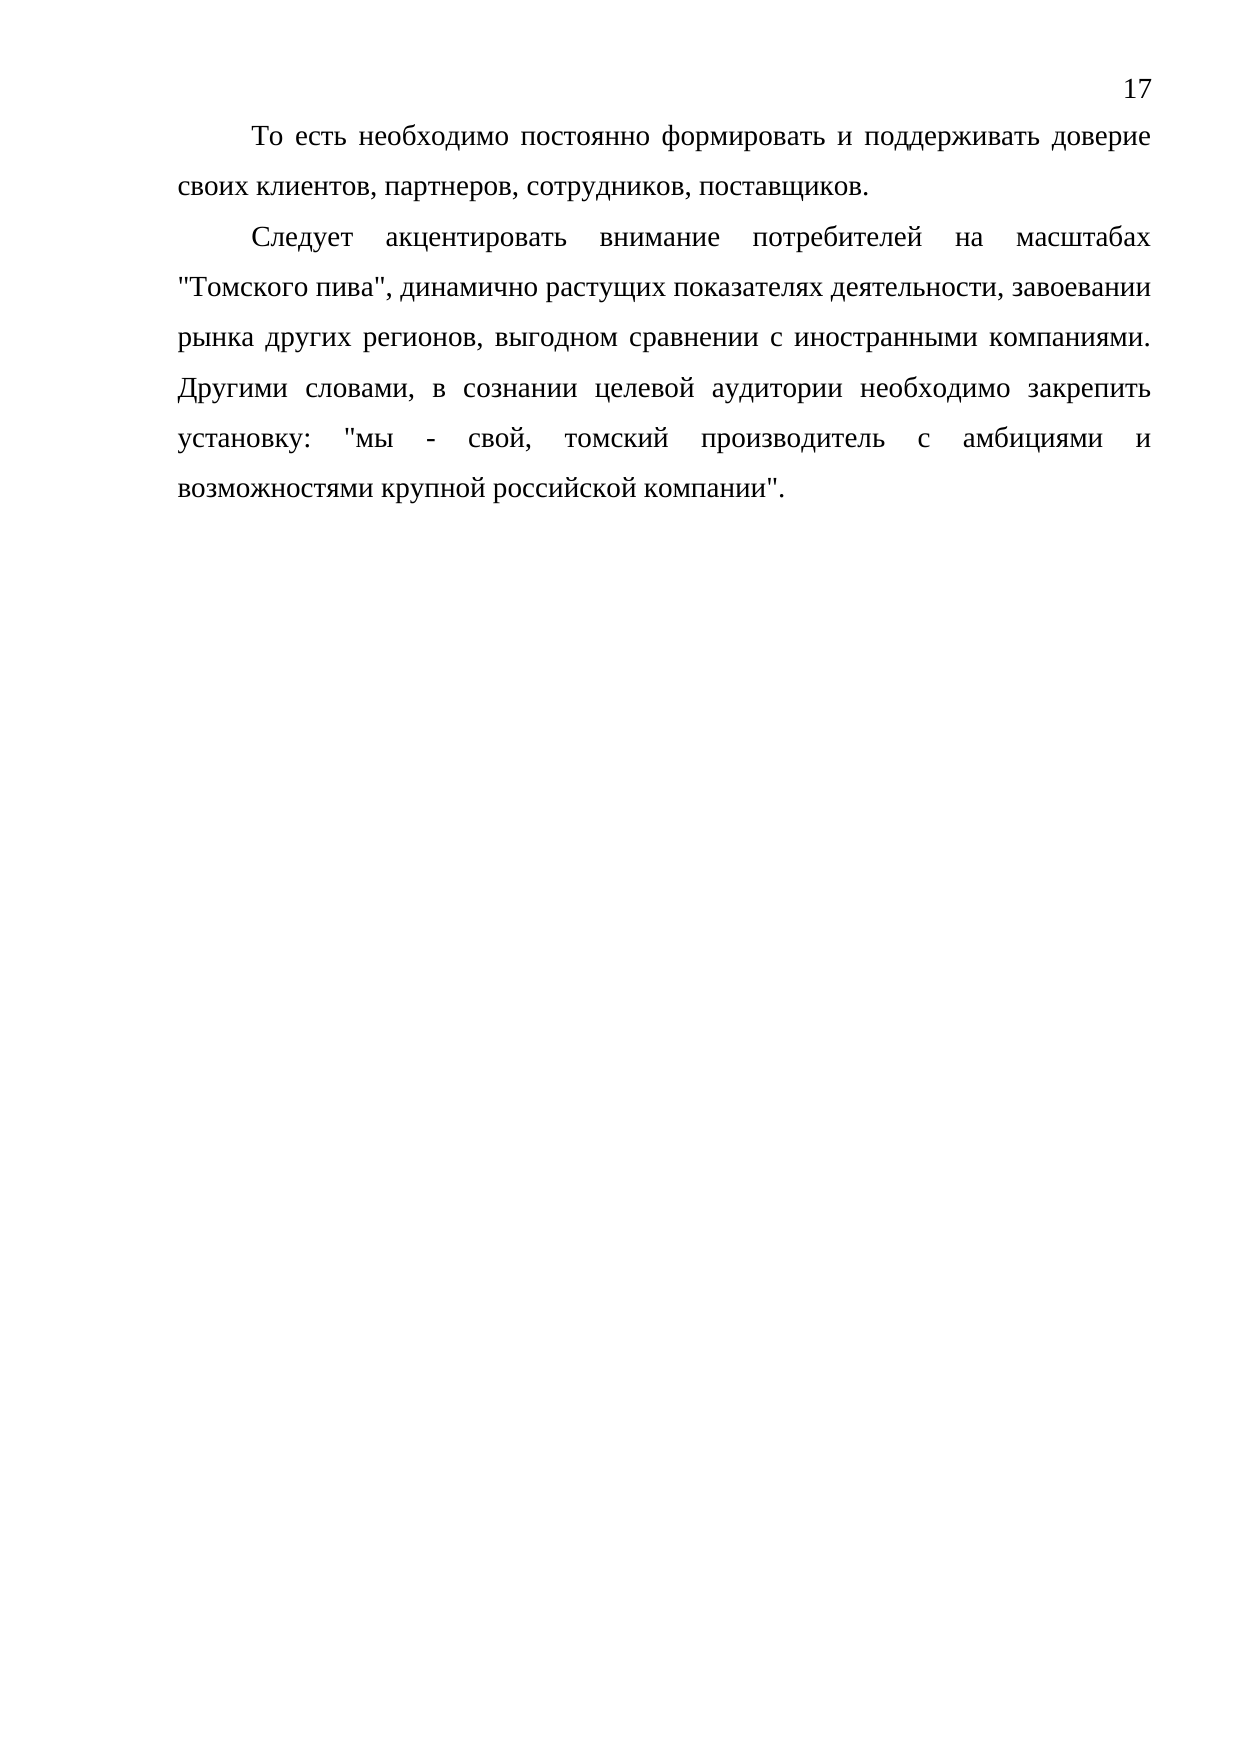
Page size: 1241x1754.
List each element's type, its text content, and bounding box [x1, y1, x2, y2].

text То есть необходимо постоянно формировать и поддерживать доверие своих клиентов, партнеров, сотрудников, поставщиков. [177, 118, 1152, 202]
text Следует акцентировать внимание потребителей на масштабах "Томского пива", динамично растущих показателях деятельности, завоевании рынка других регионов, выгодном сравнении с иностранными компаниями. Другими словами, в сознании целевой аудитории необходимо закрепить установку: "мы - свой, томский производитель с амбициями и возможностями крупной российской компании". [177, 219, 1152, 504]
